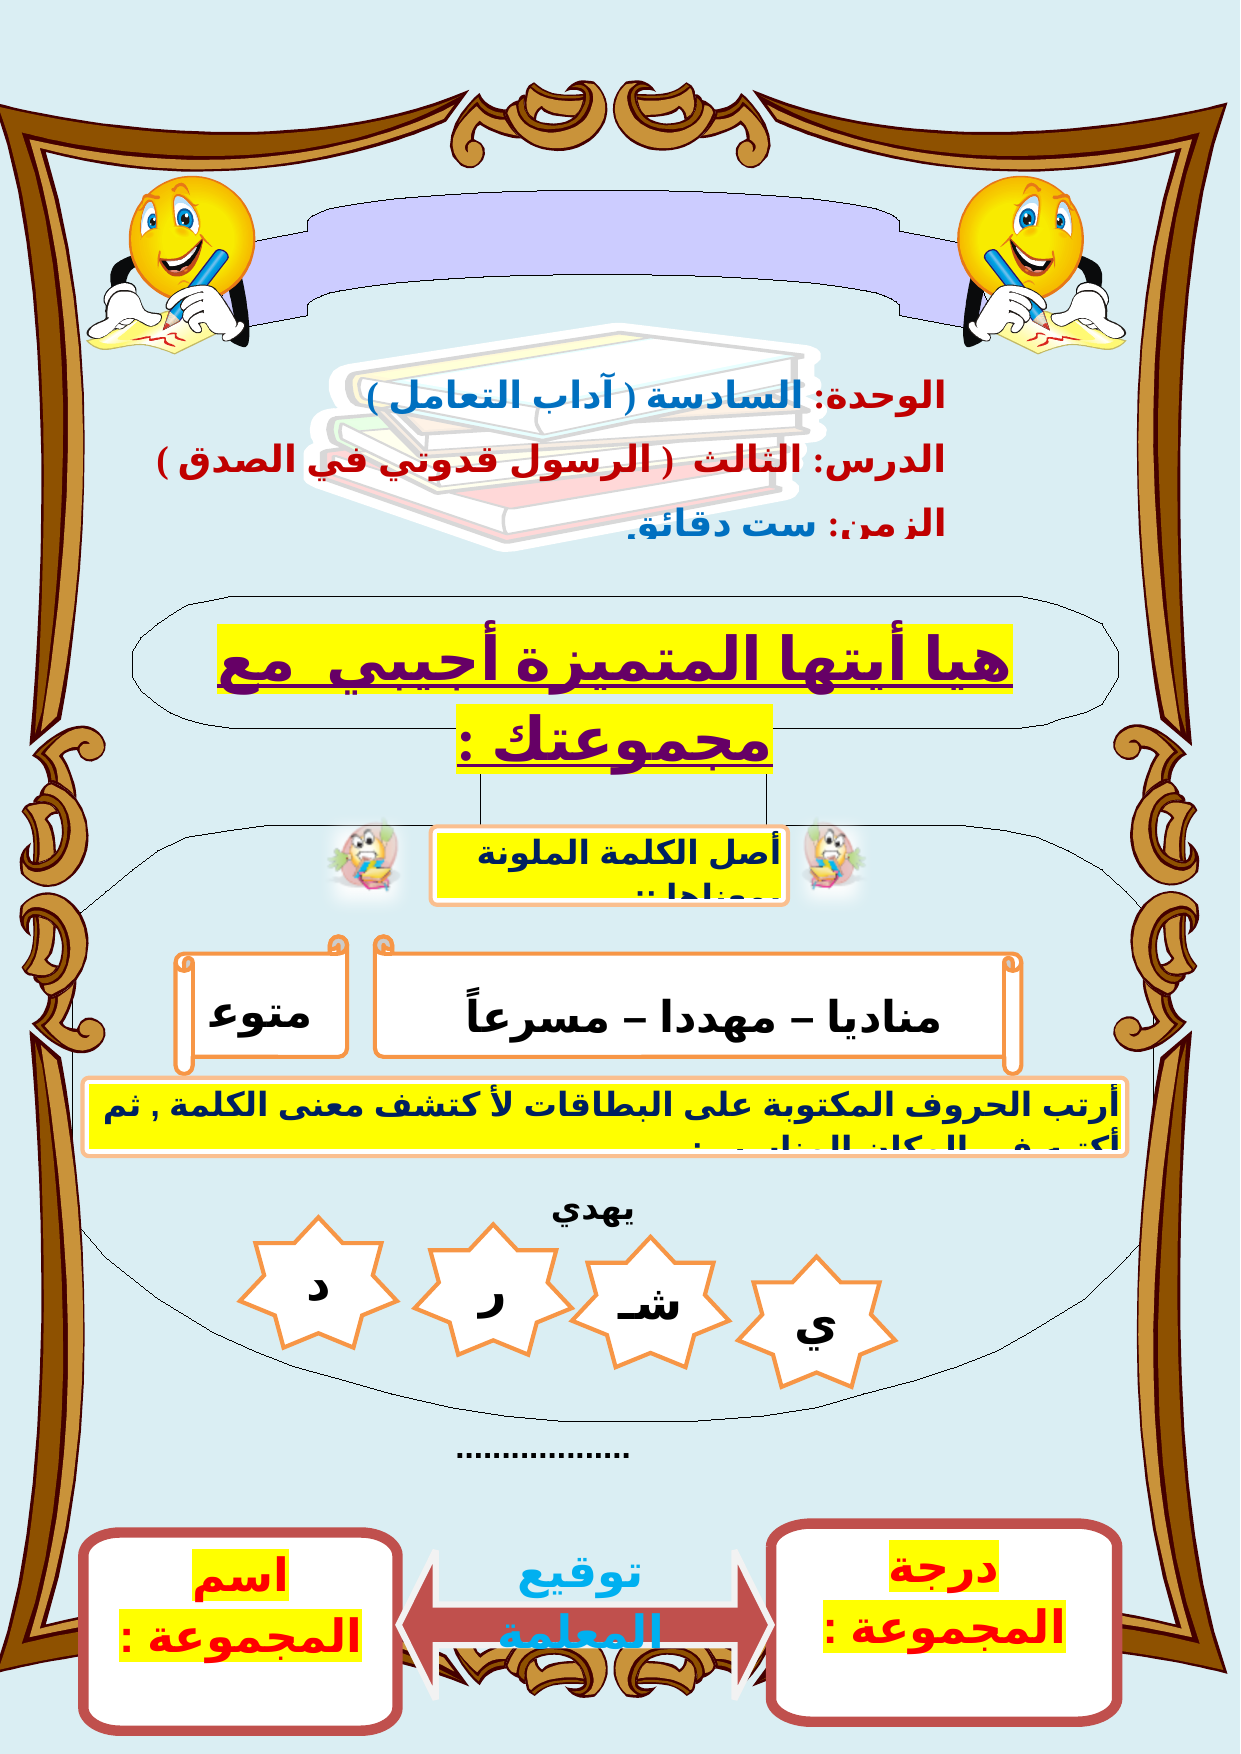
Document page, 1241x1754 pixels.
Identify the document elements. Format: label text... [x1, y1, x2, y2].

picture [817, 839, 847, 888]
text هيا أيتها المتميزة أجيبي مع مجموعتك : [135, 624, 1095, 774]
picture [345, 839, 387, 890]
